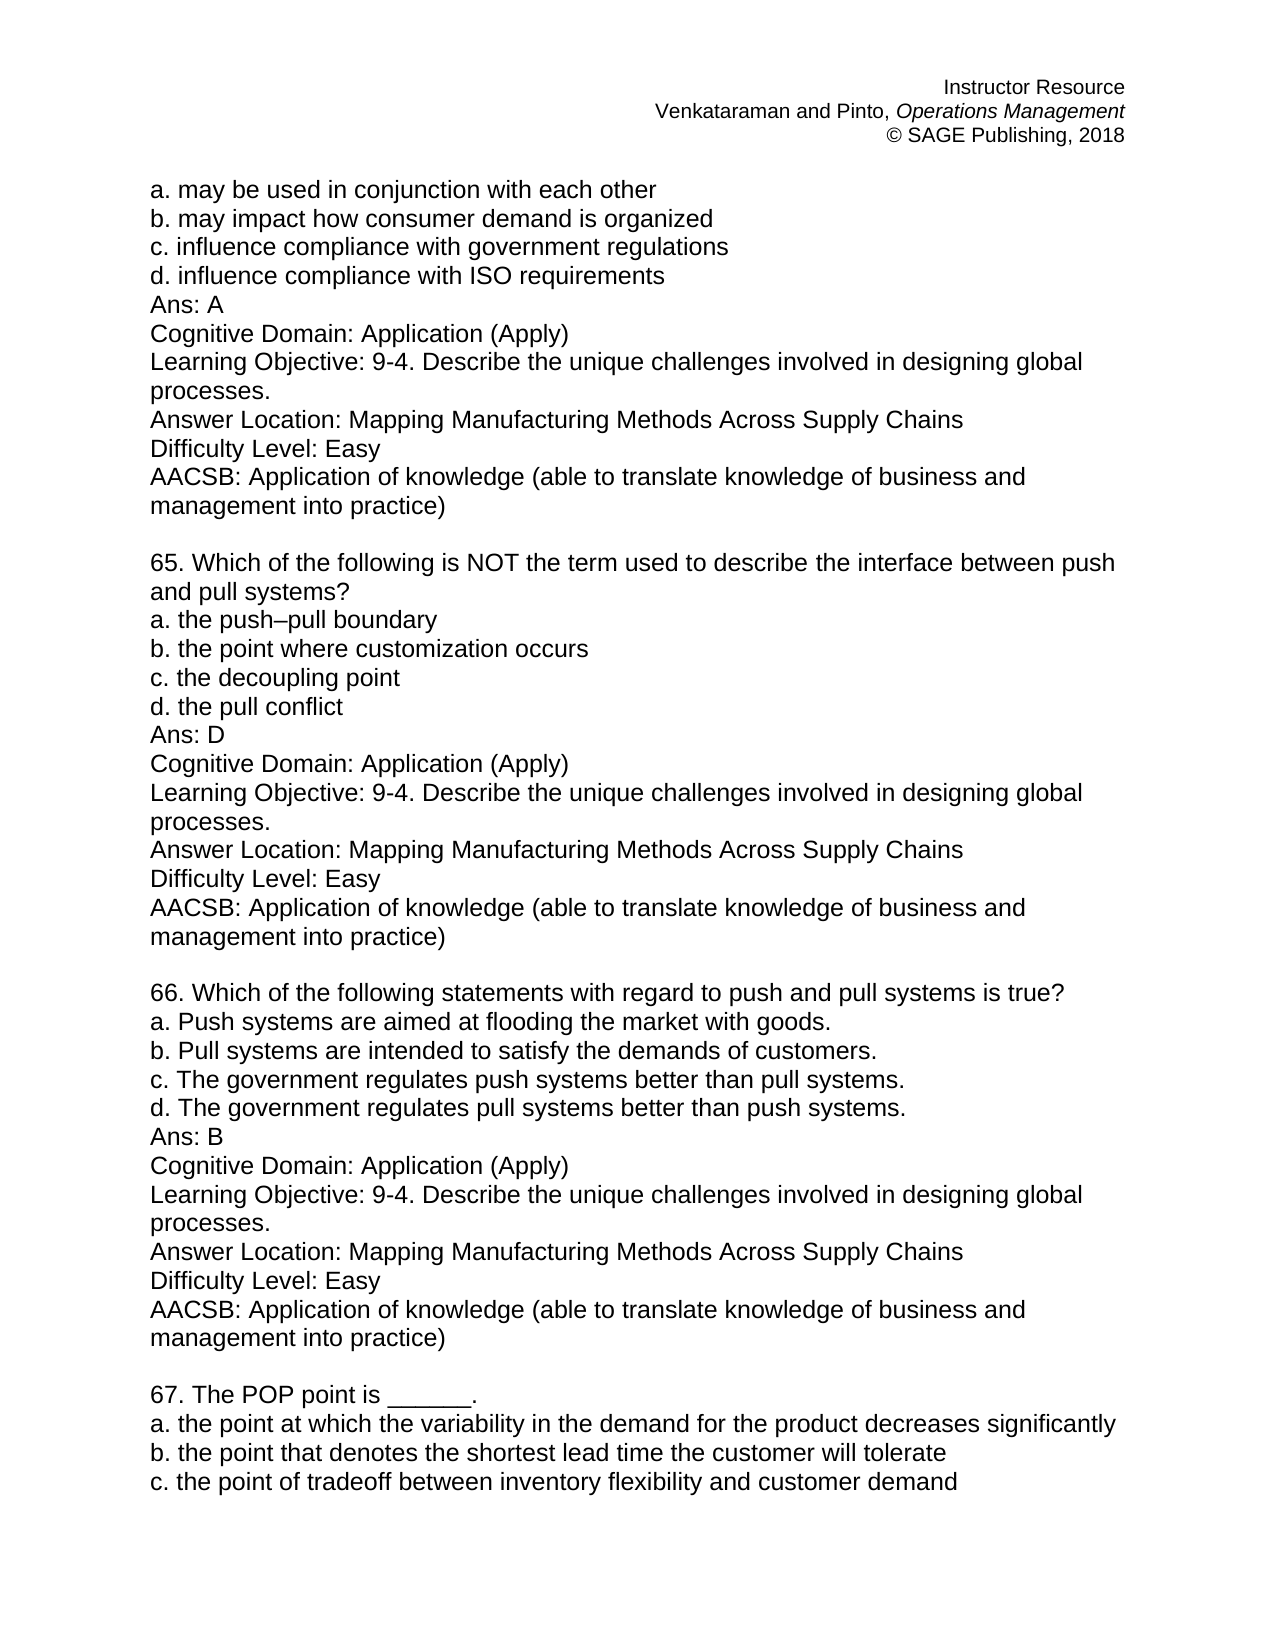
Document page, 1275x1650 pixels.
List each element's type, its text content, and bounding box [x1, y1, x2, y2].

text Learning Objective: 9-4. Describe the unique challenges involved in designing global processes. [150, 1180, 1125, 1237]
text Ans: D [150, 720, 1125, 749]
text Cognitive Domain: Application (Apply) [150, 749, 1125, 778]
text Answer Location: Mapping Manufacturing Methods Across Supply Chains [150, 835, 1125, 864]
text d. influence compliance with ISO requirements [150, 261, 1125, 290]
text Answer Location: Mapping Manufacturing Methods Across Supply Chains [150, 1237, 1125, 1266]
text Difficulty Level: Easy [150, 1266, 1125, 1295]
text 66. Which of the following statements with regard to push and pull systems is true? [150, 978, 1125, 1007]
text AACSB: Application of knowledge (able to translate knowledge of business and management into practice) [150, 893, 1125, 950]
text 67. The POP point is ______. [150, 1380, 1125, 1409]
text c. influence compliance with government regulations [150, 232, 1125, 261]
text d. The government regulates pull systems better than push systems. [150, 1093, 1125, 1122]
text AACSB: Application of knowledge (able to translate knowledge of business and management into practice) [150, 1295, 1125, 1352]
text a. may be used in conjunction with each other [150, 175, 1125, 204]
text Cognitive Domain: Application (Apply) [150, 319, 1125, 347]
text c. the point of tradeoff between inventory flexibility and customer demand [150, 1466, 1125, 1495]
text Ans: B [150, 1122, 1125, 1151]
text Difficulty Level: Easy [150, 434, 1125, 462]
text AACSB: Application of knowledge (able to translate knowledge of business and management into practice) [150, 462, 1125, 520]
text Answer Location: Mapping Manufacturing Methods Across Supply Chains [150, 405, 1125, 434]
text a. the point at which the variability in the demand for the product decreases significantly [150, 1409, 1125, 1438]
text Difficulty Level: Easy [150, 864, 1125, 893]
text b. the point that denotes the shortest lead time the customer will tolerate [150, 1438, 1125, 1466]
text c. the decoupling point [150, 663, 1125, 692]
text c. The government regulates push systems better than pull systems. [150, 1065, 1125, 1093]
text Cognitive Domain: Application (Apply) [150, 1151, 1125, 1180]
text d. the pull conflict [150, 692, 1125, 720]
text a. the push–pull boundary [150, 605, 1125, 634]
text Learning Objective: 9-4. Describe the unique challenges involved in designing global processes. [150, 778, 1125, 835]
text b. the point where customization occurs [150, 634, 1125, 663]
text Ans: A [150, 290, 1125, 319]
text a. Push systems are aimed at flooding the market with goods. [150, 1007, 1125, 1036]
text Learning Objective: 9-4. Describe the unique challenges involved in designing global processes. [150, 347, 1125, 405]
text b. may impact how consumer demand is organized [150, 204, 1125, 232]
text 65. Which of the following is NOT the term used to describe the interface between push and pull systems? [150, 548, 1125, 605]
text b. Pull systems are intended to satisfy the demands of customers. [150, 1036, 1125, 1065]
